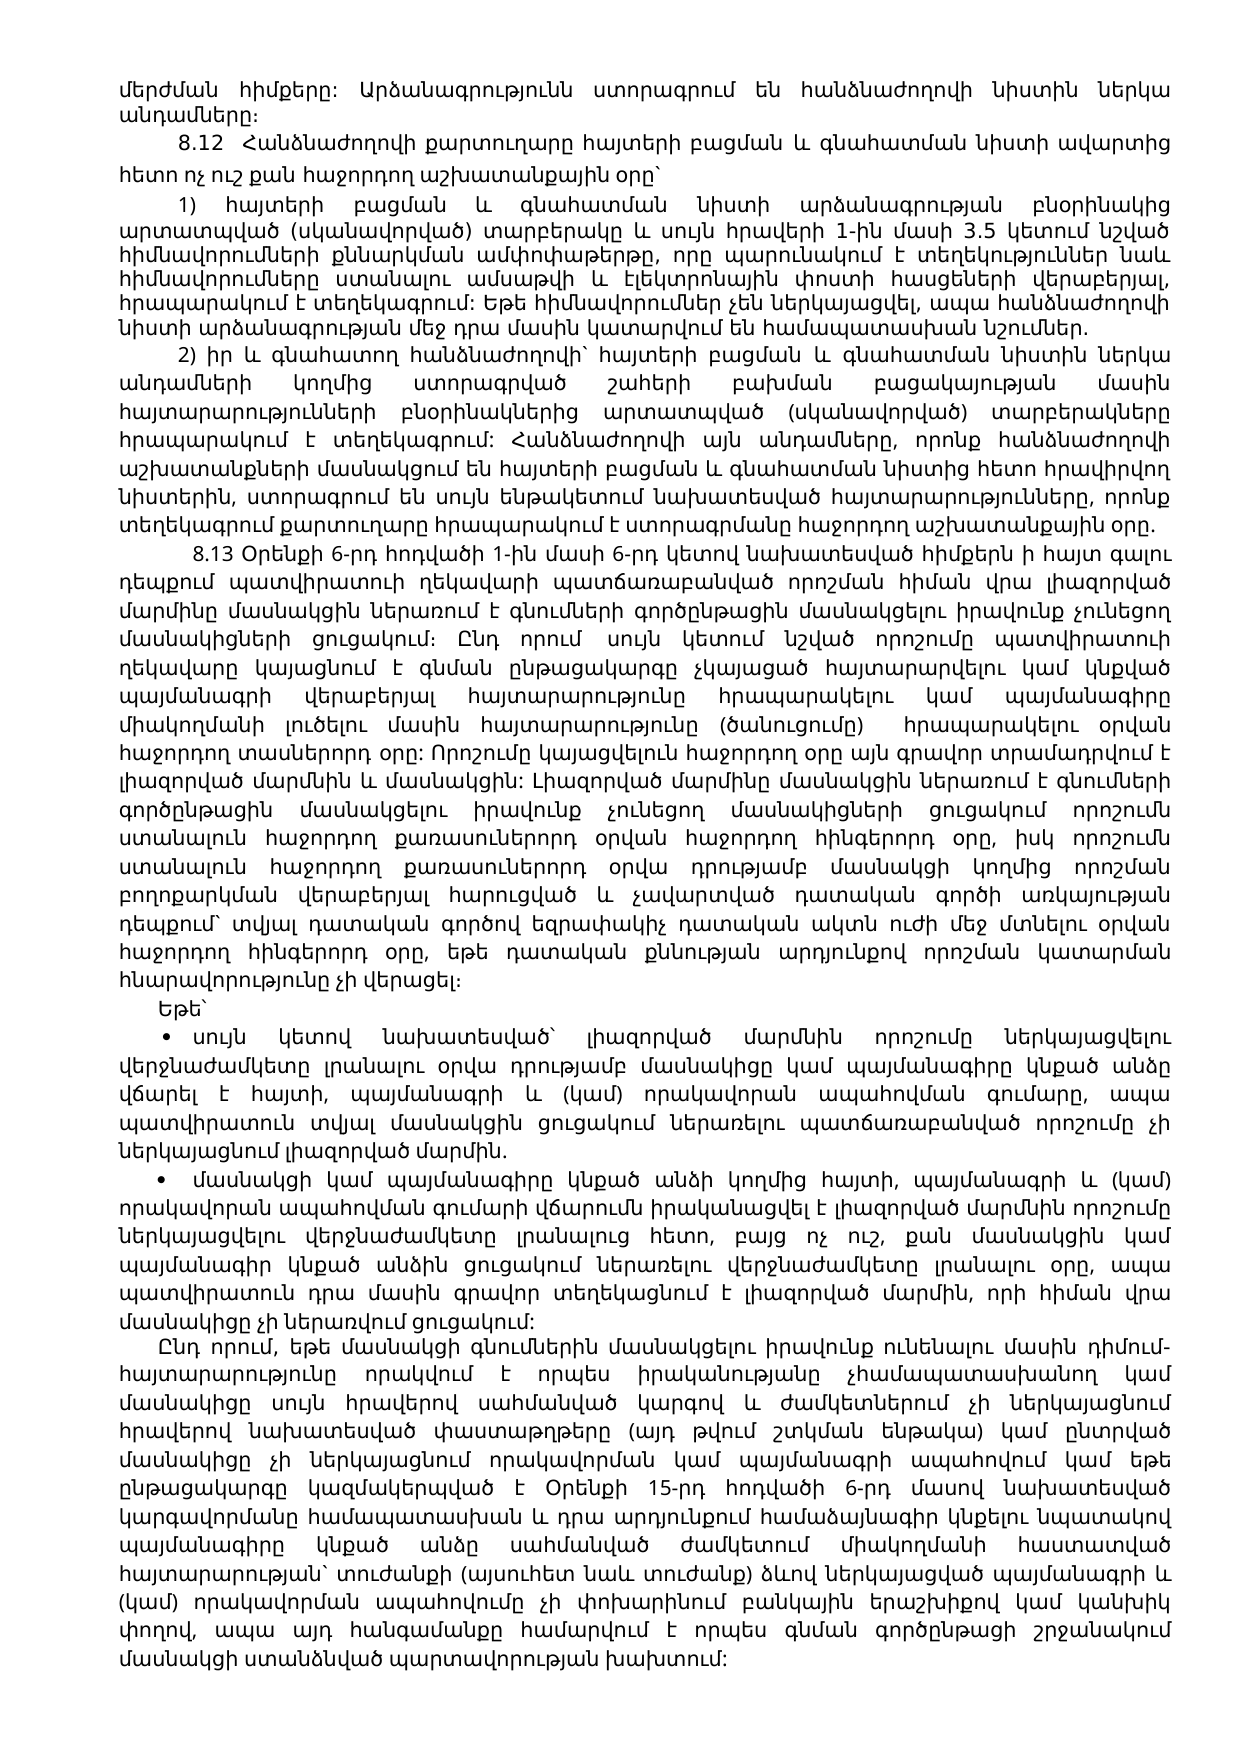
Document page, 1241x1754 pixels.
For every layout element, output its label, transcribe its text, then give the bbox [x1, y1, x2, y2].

text 8.13 Օրենքի 6-րդ հոդվածի 1-ին մասի 6-րդ կետով նախատեսված հիմքերն ի հայտ գալու դեպքում պատվիրատուի ղեկավարի պատճառաբանված որոշման հիման վրա լիազորված մարմինը մասնակցին ներառում է գնումների գործընթացին մասնակցելու իրավունք չունեցող մասնակիցների ցուցակում։ Ընդ որում սույն կետում նշված որոշումը պատվիրատուի ղեկավարը կայացնում է գնման ընթացակարգը չկայացած հայտարարվելու կամ կնքված պայմանագրի վերաբերյալ հայտարարությունը հրապարակելու կամ պայմանագիրը միակողմանի լուծելու մասին հայտարարությունը (ծանուցումը) հրապարակելու օրվան հաջորդող տասներորդ օրը: Որոշումը կայացվելուն հաջորդող օրը այն գրավոր տրամադրվում է լիազորված մարմնին և մասնակցին: Լիազորված մարմինը մասնակցին ներառում է գնումների գործընթացին մասնակցելու իրավունք չունեցող մասնակիցների ցուցակում որոշումն ստանալուն հաջորդող քառասուներորդ օրվան հաջորդող հինգերորդ օրը, իսկ որոշումն ստանալուն հաջորդող քառասուներորդ օրվա դրությամբ մասնակցի կողմից որոշման բողոքարկման վերաբերյալ հարուցված և չավարտված դատական գործի առկայության դեպքում` տվյալ դատական գործով եզրափակիչ դատական ակտն ուժի մեջ մտնելու օրվան հաջորդող հինգերորդ օրը, եթե դատական քննության արդյունքով որոշման կատարման հնարավորությունը չի վերացել։ [118, 539, 1171, 994]
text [118, 75, 1171, 128]
list մասնակցի կամ պայմանագիրը կնքած անձի կողմից հայտի, պայմանագրի և (կամ) որակավորան ապահովման գումարի վճարումն իրականացվել է լիազորված մարմնին որոշումը ներկայացվելու վերջնաժամկետը լրանալուց հետո, բայց ոչ ուշ, քան մասնակցին կամ պայմանագիր կնքած անձին ցուցակում ներառելու վերջնաժամկետը լրանալու օրը, ապա պատվիրատուն դրա մասին գրավոր տեղեկացնում է լիազորված մարմին, որի հիման վրա մասնակիցը չի ներառվում ցուցակում: [118, 1165, 1171, 1335]
text Եթե՝ [118, 994, 1171, 1022]
text 8.12 Հանձնաժողովի քարտուղարը հայտերի բացման և գնահատման նիստի ավարտից հետո ոչ ուշ քան հաջորդող աշխատանքային օրը` [118, 128, 1171, 190]
text 1) հայտերի բացման և գնահատման նիստի արձանագրության բնօրինակից արտատպված (սկանավորված) տարբերակը և սույն հրավերի 1-ին մասի 3.5 կետում նշված հիմնավորումների քննարկման ամփոփաթերթը, որը պարունակում է տեղեկություններ նաև հիմնավորումները ստանալու ամսաթվի և էլեկտրոնային փոստի հասցեների վերաբերյալ, հրապարակում է տեղեկագրում: Եթե հիմնավորումներ չեն ներկայացվել, ապա հանձնաժողովի նիստի արձանագրության մեջ դրա մասին կատարվում են համապատասխան նշումներ. [118, 190, 1171, 340]
list սույն կետով նախատեսված՝ լիազորված մարմնին որոշումը ներկայացվելու վերջնաժամկետը լրանալու օրվա դրությամբ մասնակիցը կամ պայմանագիրը կնքած անձը վճարել է հայտի, պայմանագրի և (կամ) որակավորան ապահովման գումարը, ապա պատվիրատուն տվյալ մասնակցին ցուցակում ներառելու պատճառաբանված որոշումը չի ներկայացնում լիազորված մարմին. [118, 1022, 1171, 1165]
text Ընդ որում, եթե մասնակցի գնումներին մասնակցելու իրավունք ունենալու մասին դիմում-հայտարարությունը որակվում է որպես իրականությանը չհամապատասխանող կամ մասնակիցը սույն հրավերով սահմանված կարգով և ժամկետներում չի ներկայացնում հրավերով նախատեսված փաստաթղթերը (այդ թվում շտկման ենթակա) կամ ընտրված մասնակիցը չի ներկայացնում որակավորման կամ պայմանագրի ապահովում կամ եթե ընթացակարգը կազմակերպված է Օրենքի 15-րդ հոդվածի 6-րդ մասով նախատեսված կարգավորմանը համապատասխան և դրա արդյունքում համաձայնագիր կնքելու նպատակով պայմանագիրը կնքած անձը սահմանված ժամկետում միակողմանի հաստատված հայտարարության` տուժանքի (այսուհետ նաև տուժանք) ձևով ներկայացված պայմանագրի և (կամ) որակավորման ապահովումը չի փոխարինում բանկային երաշխիքով կամ կանխիկ փողով, ապա այդ հանգամանքը համարվում է որպես գնման գործընթացի շրջանակում մասնակցի ստանձնված պարտավորության խախտում: [118, 1335, 1171, 1672]
text 2) իր և գնահատող հանձնաժողովի` հայտերի բացման և գնահատման նիստին ներկա անդամների կողմից ստորագրված շահերի բախման բացակայության մասին հայտարարությունների բնօրինակներից արտատպված (սկանավորված) տարբերակները հրապարակում է տեղեկագրում: Հանձնաժողովի այն անդամները, որոնք հանձնաժողովի աշխատանքների մասնակցում են հայտերի բացման և գնահատման նիստից հետո հրավիրվող նիստերին, ստորագրում են սույն ենթակետում նախատեսված հայտարարությունները, որոնք տեղեկագրում քարտուղարը հրապարակում է ստորագրմանը հաջորդող աշխատանքային օրը. [118, 340, 1171, 539]
